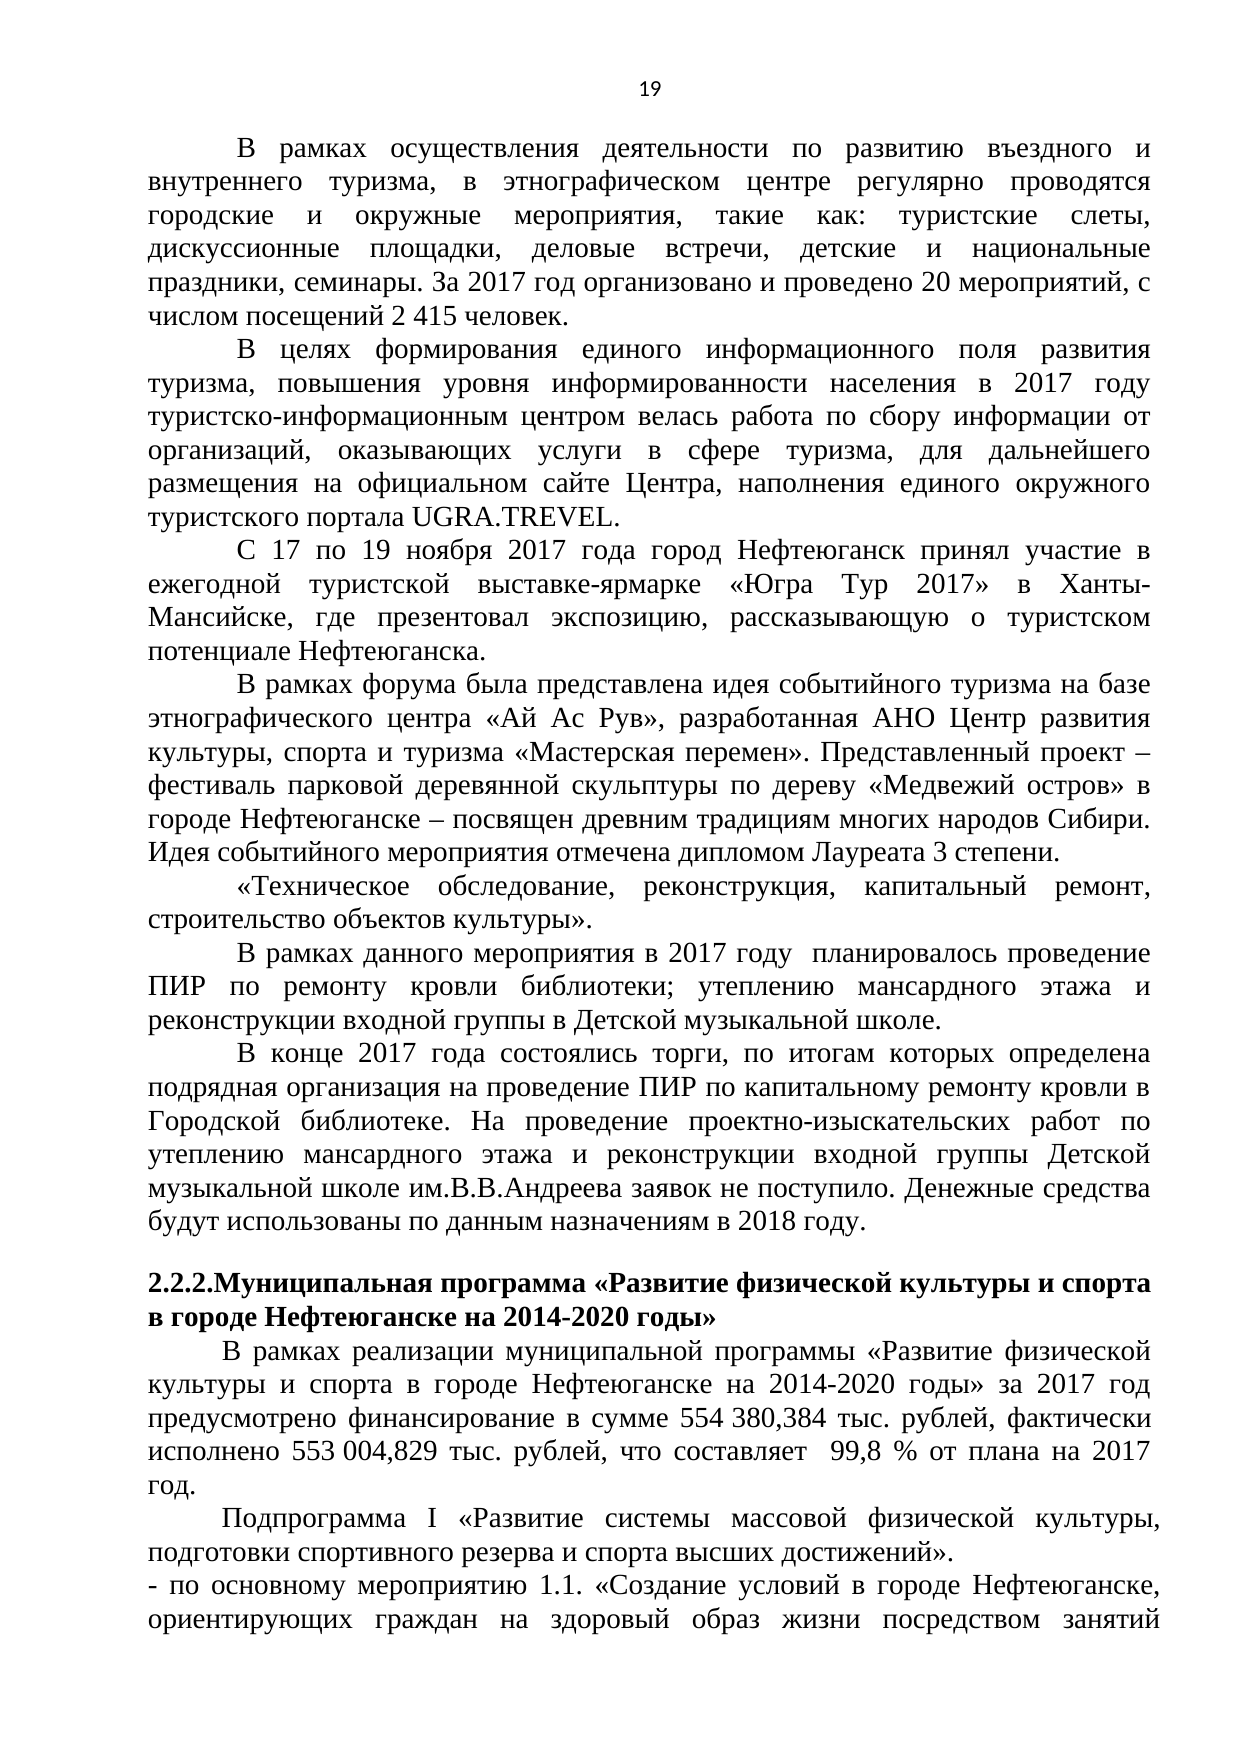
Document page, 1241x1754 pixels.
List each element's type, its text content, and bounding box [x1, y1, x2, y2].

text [148, 1567, 1161, 1634]
text В рамках осуществления деятельности по развитию въездного и внутреннего туризма, в этнографическом центре регулярно проводятся городские и окружные мероприятия, такие как: туристские слеты, дискуссионные площадки, деловые встречи, детские и национальные праздники, семинары. За 2017 год организовано и проведено 20 мероприятий, с числом посещений 2 415 человек. [148, 130, 1152, 331]
text В конце 2017 года состоялись торги, по итогам которых определена подрядная организация на проведение ПИР по капитальному ремонту кровли в Городской библиотеке. На проведение проектно-изыскательских работ по утеплению мансардного этажа и реконструкции входной группы Детской музыкальной школе им.В.В.Андреева заявок не поступило. Денежные средства будут использованы по данным назначениям в 2018 году. [148, 1036, 1152, 1237]
text В рамках данного мероприятия в 2017 году планировалось проведение ПИР по ремонту кровли библиотеки; утеплению мансардного этажа и реконструкции входной группы в Детской музыкальной школе. [148, 935, 1152, 1036]
text В рамках реализации муниципальной программы «Развитие физической культуры и спорта в городе Нефтеюганске на 2014-2020 годы» за 2017 год предусмотрено финансирование в сумме 554 380,384 тыс. рублей, фактически исполнено 553 004,829 тыс. рублей, что составляет 99,8 % от плана на 2017 год. [148, 1333, 1152, 1500]
text Подпрограмма I «Развитие системы массовой физической культуры, подготовки спортивного резерва и спорта высших достижений». [148, 1500, 1161, 1567]
text «Техническое обследование, реконструкция, капитальный ремонт, строительство объектов культуры». [148, 868, 1152, 935]
text В целях формирования единого информационного поля развития туризма, повышения уровня информированности населения в 2017 году туристско-информационным центром велась работа по сбору информации от организаций, оказывающих услуги в сфере туризма, для дальнейшего размещения на официальном сайте Центра, наполнения единого окружного туристского портала UGRA.TREVEL. [148, 331, 1152, 532]
text С 17 по 19 ноября 2017 года город Нефтеюганск принял участие в ежегодной туристской выставке-ярмарке «Югра Тур 2017» в Ханты-Мансийске, где презентовал экспозицию, рассказывающую о туристском потенциале Нефтеюганска. [148, 532, 1152, 667]
text В рамках форума была представлена идея событийного туризма на базе этнографического центра «Ай Ас Рув», разработанная АНО Центр развития культуры, спорта и туризма «Мастерская перемен». Представленный проект – фестиваль парковой деревянной скульптуры по дереву «Медвежий остров» в городе Нефтеюганске – посвящен древним традициям многих народов Сибири. Идея событийного мероприятия отмечена дипломом Лауреата 3 степени. [148, 667, 1152, 868]
text 2.2.2.Муниципальная программа «Развитие физической культуры и спорта в городе Нефтеюганске на 2014-2020 годы» [148, 1266, 1152, 1333]
